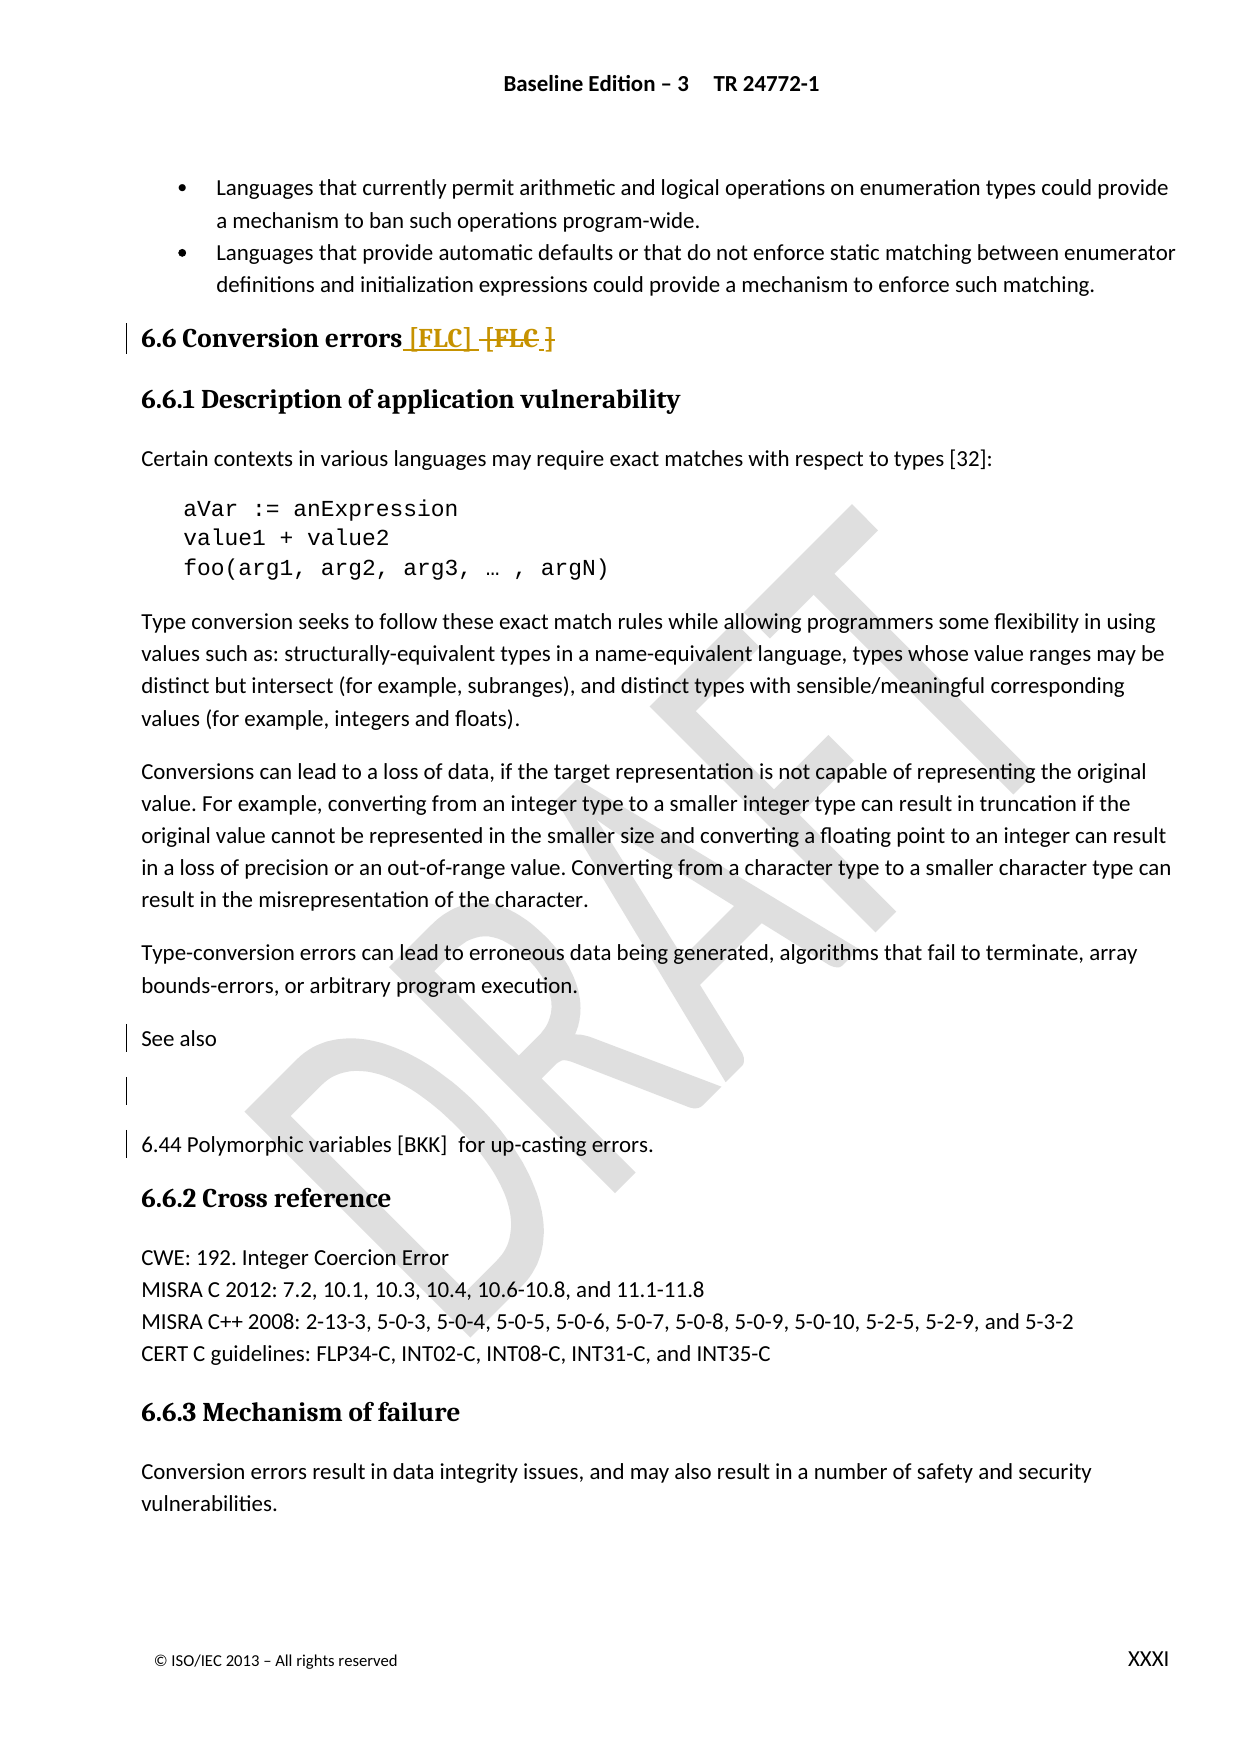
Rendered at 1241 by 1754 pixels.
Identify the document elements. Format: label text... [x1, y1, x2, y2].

list Languages that currently permit arithmetic and logical operations on enumeration types could provide a mechanism to ban such operations program-wide. [178, 173, 1182, 234]
text MISRA C 2012: 7.2, 10.1, 10.3, 10.4, 10.6-10.8, and 11.1-11.8 [141, 1275, 1182, 1303]
subtitle 6.6 Conversion errors [141, 323, 1182, 354]
text aVar := anExpression [183, 497, 1182, 523]
subtitle 6.6.3 Mechanism of failure [141, 1397, 1182, 1428]
text CWE: 192. Integer Coercion Error [141, 1243, 1182, 1271]
list Languages that provide automatic defaults or that do not enforce static matching between enumerator definitions and initialization expressions could provide a mechanism to enforce such matching. [178, 238, 1182, 298]
text Certain contexts in various languages may require exact matches with respect to types [32]: [141, 444, 1182, 472]
text CERT C guidelines: FLP34-C, INT02-C, INT08-C, INT31-C, and INT35-C [141, 1339, 1182, 1367]
subtitle 6.6.1 Description of application vulnerability [141, 384, 1182, 415]
text Conversion errors result in data integrity issues, and may also result in a number of safety and security vulnerabilities. [141, 1457, 1182, 1517]
text See also [141, 1024, 1182, 1052]
text value1 + value2 [183, 527, 1182, 553]
text for up-casting errors. [141, 1130, 1182, 1158]
text Type-conversion errors can lead to erroneous data being generated, algorithms that fail to terminate, array bounds-errors, or arbitrary program execution. [141, 938, 1182, 999]
text MISRA C++ 2008: 2-13-3, 5-0-3, 5-0-4, 5-0-5, 5-0-6, 5-0-7, 5-0-8, 5-0-9, 5-0-10, 5-2-5, 5-2-9, and 5-3-2 [141, 1307, 1182, 1335]
text foo(arg1, arg2, arg3, … , argN) [183, 557, 1182, 582]
text Conversions can lead to a loss of data, if the target representation is not capable of representing the original value. For example, converting from an integer type to a smaller integer type can result in truncation if the original value cannot be represented in the smaller size and converting a floating point to an integer can result in a loss of precision or an out-of-range value. Converting from a character type to a smaller character type can result in the misrepresentation of the character. [141, 757, 1182, 913]
text Type conversion seeks to follow these exact match rules while allowing programmers some flexibility in using values such as: structurally-equivalent types in a name-equivalent language, types whose value ranges may be distinct but intersect (for example, subranges), and distinct types with sensible/meaningful corresponding values (for example, integers and floats). [141, 607, 1182, 732]
subtitle 6.6.2 Cross reference [141, 1183, 1182, 1214]
